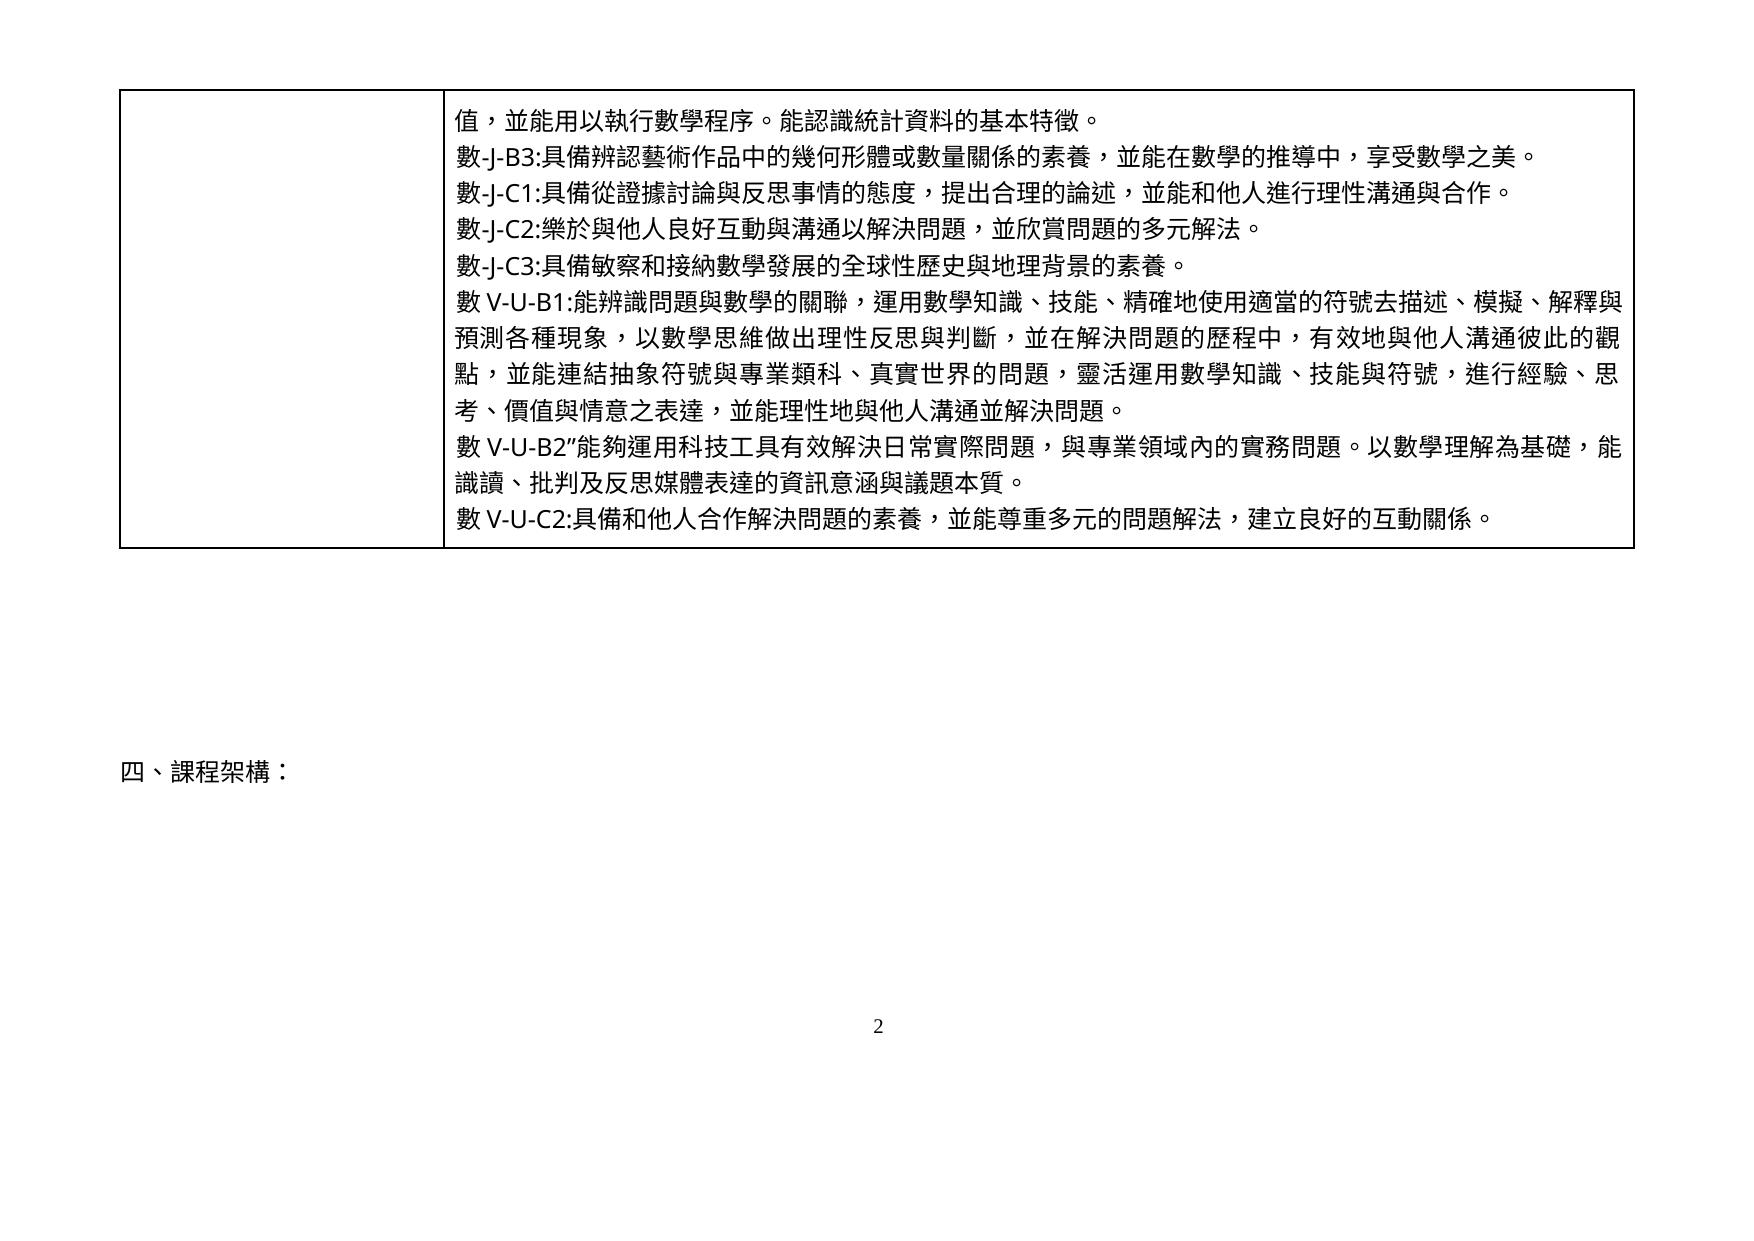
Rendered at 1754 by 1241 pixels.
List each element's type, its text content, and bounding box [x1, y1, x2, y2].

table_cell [121, 91, 443, 547]
text 四、課程架構： [118, 753, 1636, 789]
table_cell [445, 91, 1633, 547]
